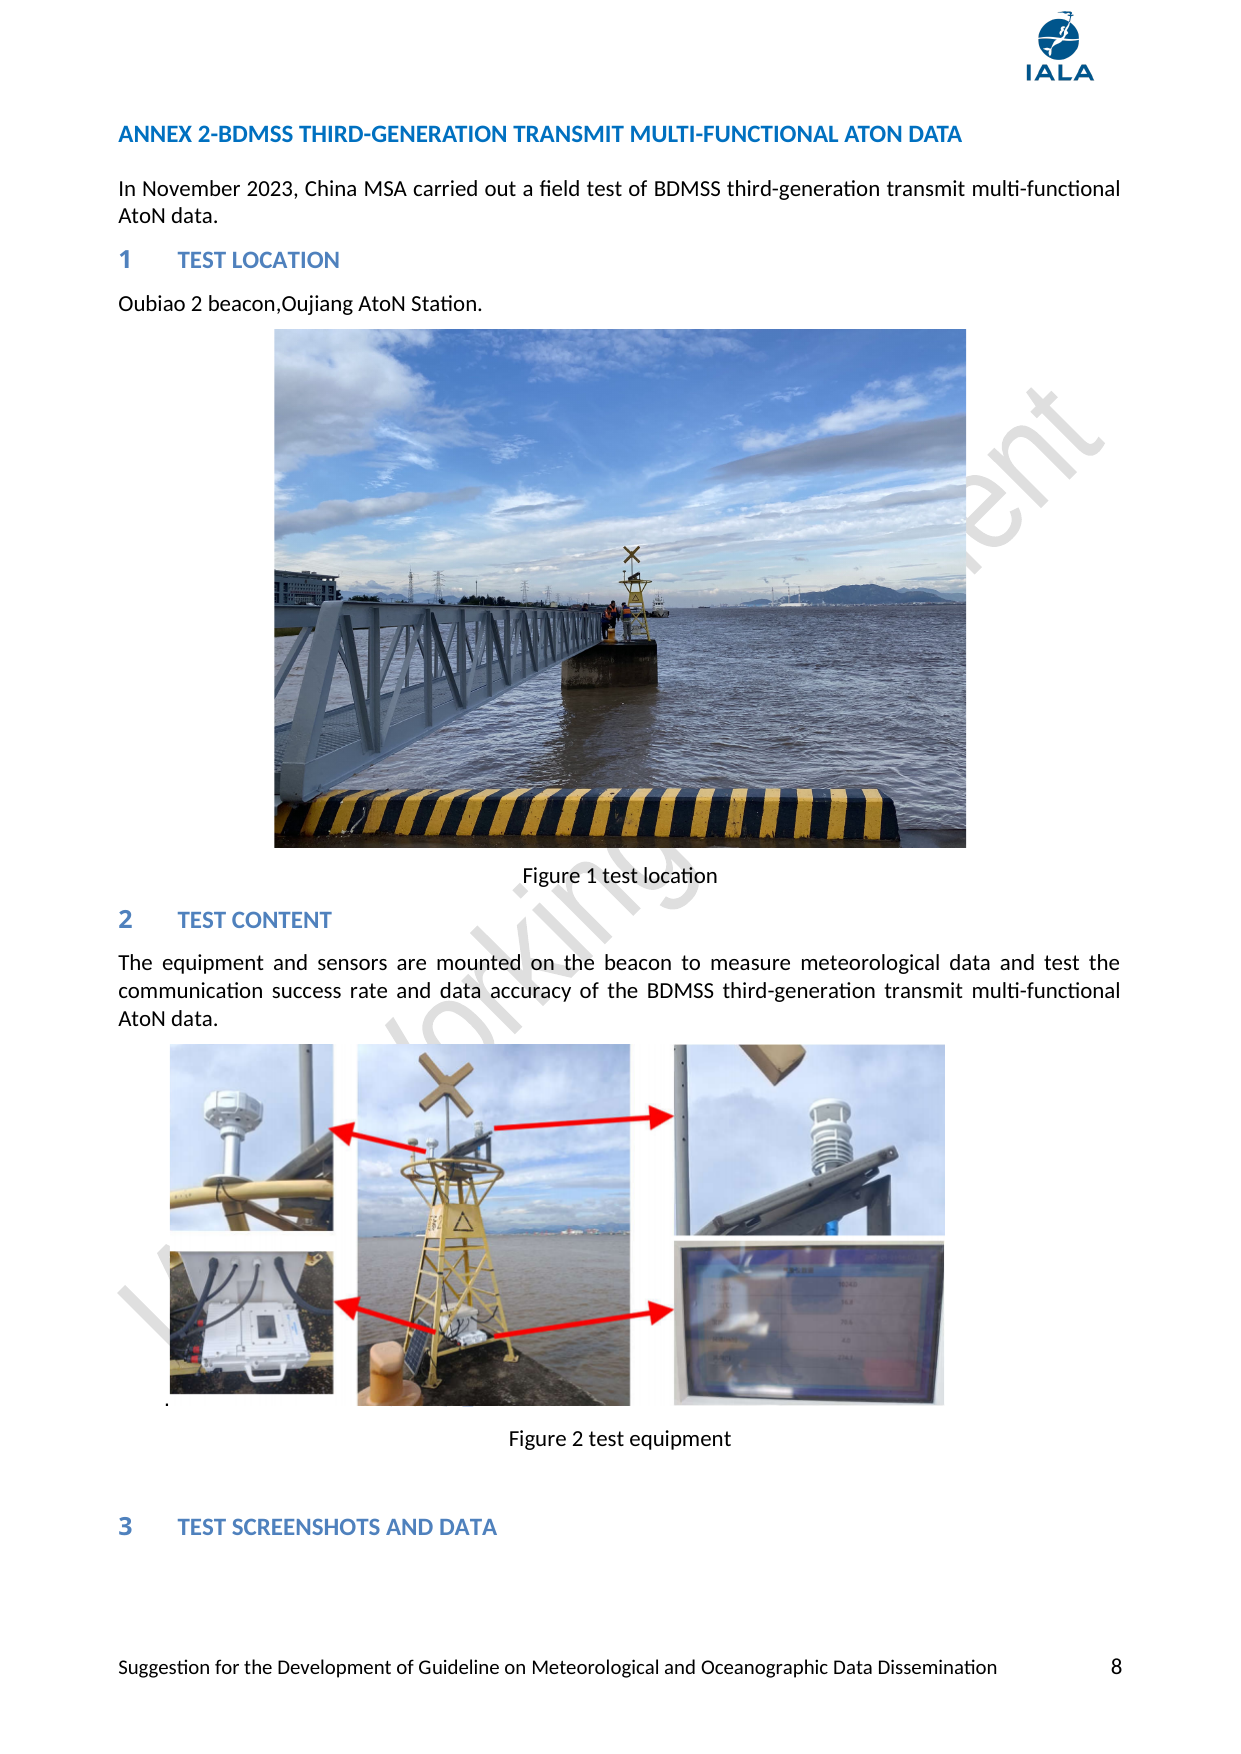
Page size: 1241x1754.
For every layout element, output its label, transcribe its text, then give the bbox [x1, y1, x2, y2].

list The equipment and sensors are mounted on the beacon to measure meteorological data and test the communication success rate and data accuracy of the BDMSS third-generation transmit multi-functional AtoN data. [118, 948, 1122, 1032]
picture [274, 329, 967, 848]
list Figure 2 test equipment [118, 1424, 1122, 1452]
list Figure 1 test location [118, 861, 1122, 889]
picture [1011, 3, 1106, 96]
picture [169, 1044, 945, 1407]
subtitle Test content [118, 901, 1122, 936]
list In November 2023, China MSA carried out a field test of BDMSS third-generation transmit multi-functional AtoN data. [118, 174, 1122, 230]
subtitle Test location [118, 242, 1122, 276]
subtitle Test screenshots and data [118, 1508, 1122, 1542]
list Oubiao 2 beacon,Oujiang AtoN Station. [118, 289, 1122, 317]
subtitle Annex 2-BDMSS third-generation transmit multi-functional AtoN data [118, 118, 1122, 149]
